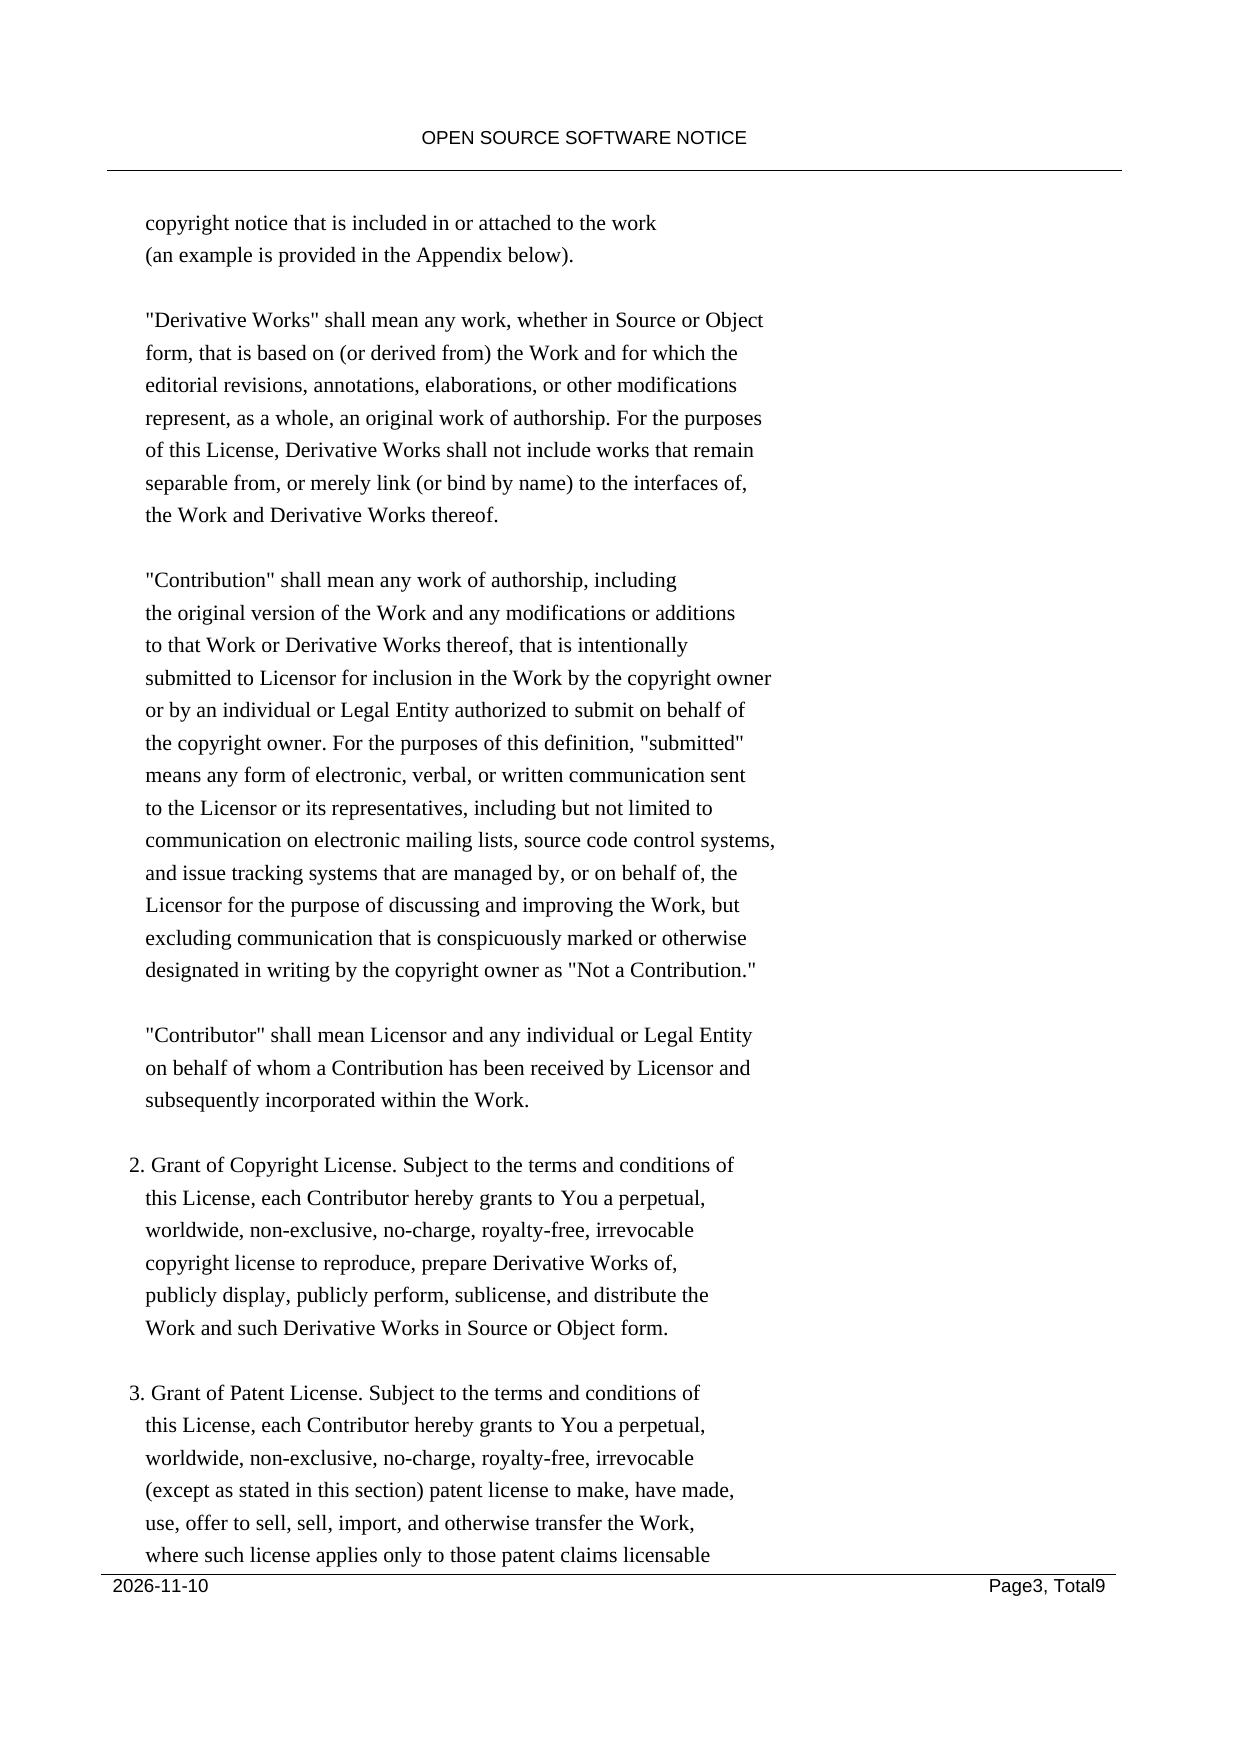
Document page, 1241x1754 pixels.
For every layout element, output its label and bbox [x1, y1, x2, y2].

text [112, 206, 1128, 1571]
